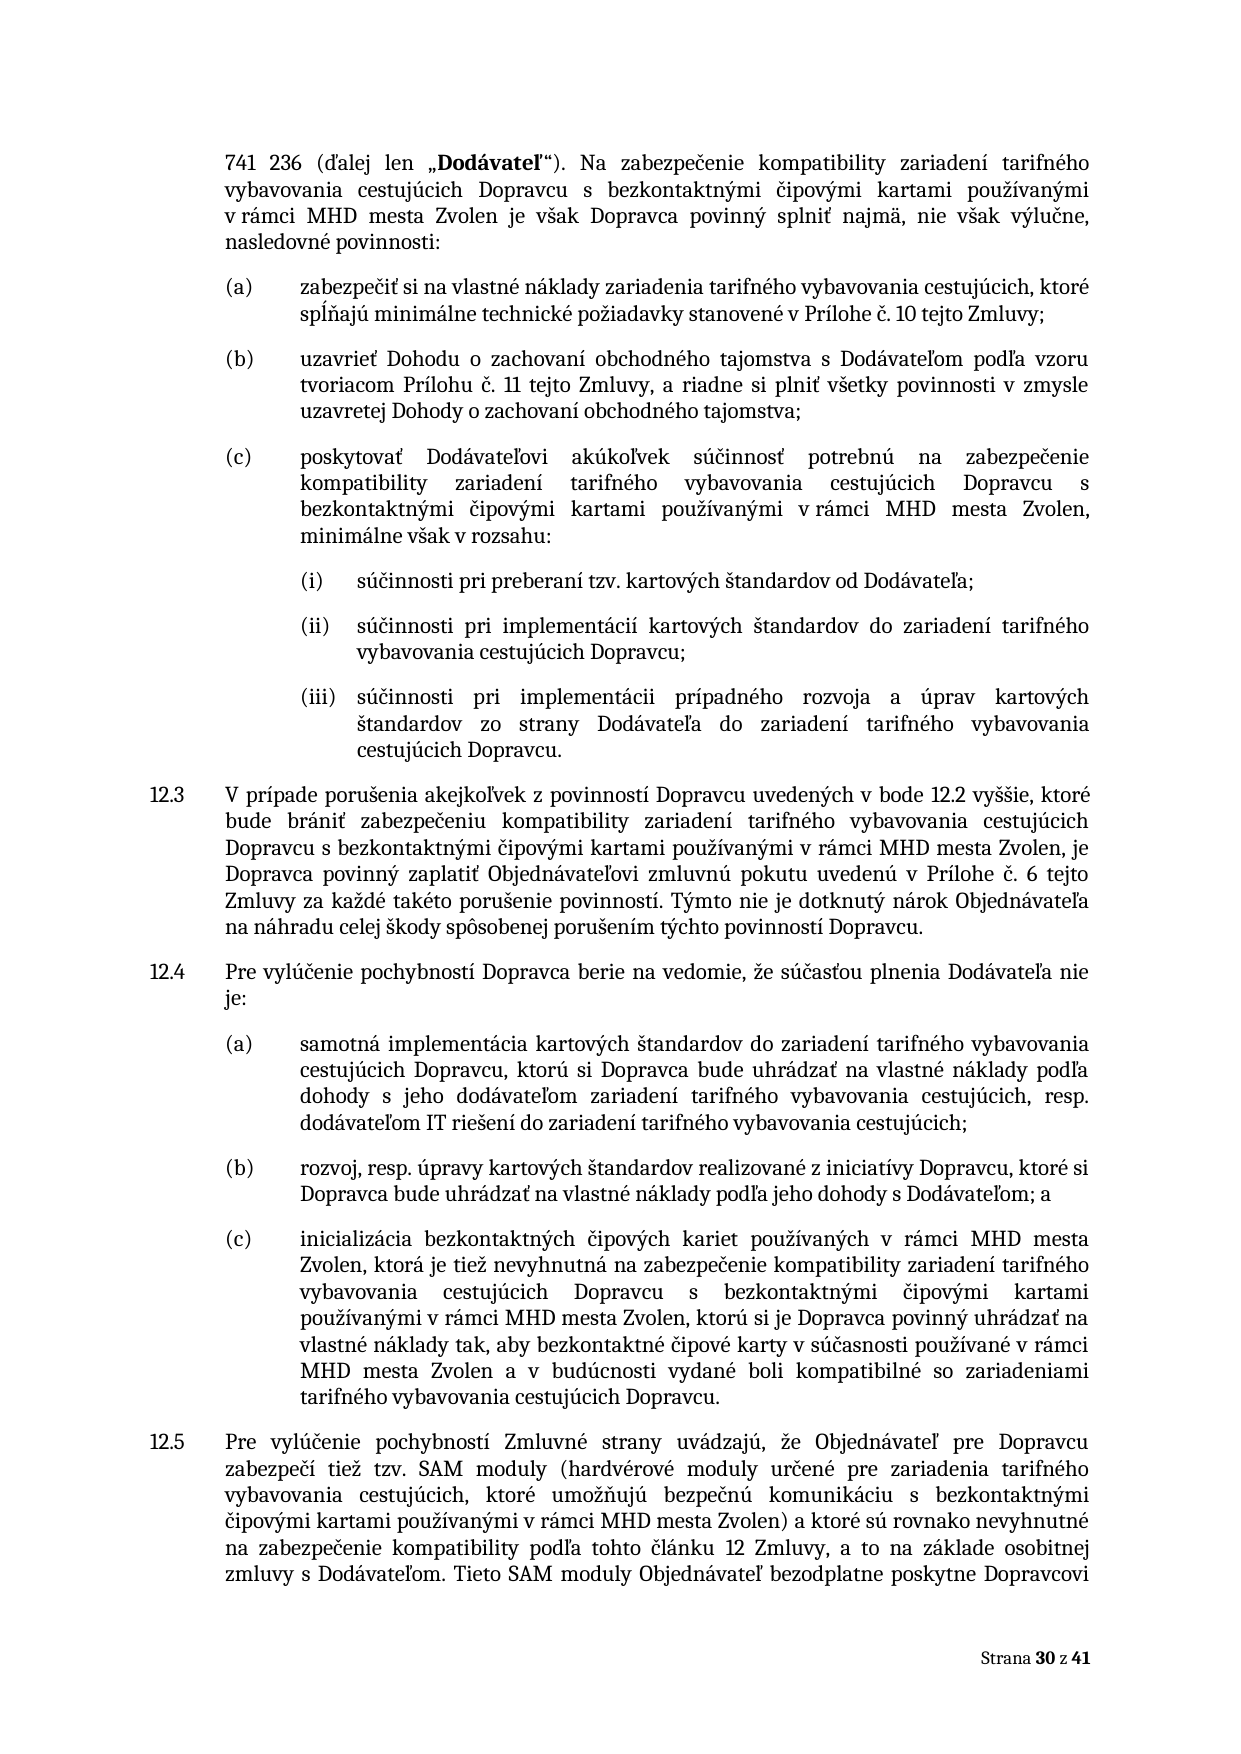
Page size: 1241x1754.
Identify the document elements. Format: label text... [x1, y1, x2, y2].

subtitle Pre vylúčenie pochybností Dopravca berie na vedomie, že súčasťou plnenia Dodávateľa nie je: [150, 959, 1090, 1012]
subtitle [150, 150, 1090, 255]
subtitle poskytovať Dodávateľovi akúkoľvek súčinnosť potrebnú na zabezpečenie kompatibility zariadení tarifného vybavovania cestujúcich Dopravcu s bezkontaktnými čipovými kartami používanými v rámci MHD mesta Zvolen, minimálne však v rozsahu: [225, 443, 1090, 549]
subtitle rozvoj, resp. úpravy kartových štandardov realizované z iniciatívy Dopravcu, ktoré si Dopravca bude uhrádzať na vlastné náklady podľa jeho dohody s Dodávateľom; a [225, 1154, 1090, 1207]
subtitle inicializácia bezkontaktných čipových kariet používaných v rámci MHD mesta Zvolen, ktorá je tiež nevyhnutná na zabezpečenie kompatibility zariadení tarifného vybavovania cestujúcich Dopravcu s bezkontaktnými čipovými kartami používanými v rámci MHD mesta Zvolen, ktorú si je Dopravca povinný uhrádzať na vlastné náklady tak, aby bezkontaktné čipové karty v súčasnosti používané v rámci MHD mesta Zvolen a v budúcnosti vydané boli kompatibilné so zariadeniami tarifného vybavovania cestujúcich Dopravcu. [225, 1226, 1090, 1410]
subtitle uzavrieť Dohodu o zachovaní obchodného tajomstva s Dodávateľom podľa vzoru tvoriacom Prílohu č. 11 tejto Zmluvy, a riadne si plniť všetky povinnosti v zmysle uzavretej Dohody o zachovaní obchodného tajomstva; [225, 346, 1090, 425]
subtitle samotná implementácia kartových štandardov do zariadení tarifného vybavovania cestujúcich Dopravcu, ktorú si Dopravca bude uhrádzať na vlastné náklady podľa dohody s jeho dodávateľom zariadení tarifného vybavovania cestujúcich, resp. dodávateľom IT riešení do zariadení tarifného vybavovania cestujúcich; [225, 1030, 1090, 1136]
subtitle súčinnosti pri preberaní tzv. kartových štandardov od Dodávateľa; [300, 568, 1090, 594]
subtitle zabezpečiť si na vlastné náklady zariadenia tarifného vybavovania cestujúcich, ktoré spĺňajú minimálne technické požiadavky stanovené v Prílohe č. 10 tejto Zmluvy; [225, 274, 1090, 327]
subtitle súčinnosti pri implementácii prípadného rozvoja a úprav kartových štandardov zo strany Dodávateľa do zariadení tarifného vybavovania cestujúcich Dopravcu. [300, 684, 1090, 763]
subtitle V prípade porušenia akejkoľvek z povinností Dopravcu uvedených v bode 12.2 vyššie, ktoré bude brániť zabezpečeniu kompatibility zariadení tarifného vybavovania cestujúcich Dopravcu s bezkontaktnými čipovými kartami používanými v rámci MHD mesta Zvolen, je Dopravca povinný zaplatiť Objednávateľovi zmluvnú pokutu uvedenú v Prílohe č. 6 tejto Zmluvy za každé takéto porušenie povinností. Týmto nie je dotknutý nárok Objednávateľa na náhradu celej škody spôsobenej porušením týchto povinností Dopravcu. [150, 782, 1090, 940]
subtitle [150, 1429, 1090, 1587]
subtitle súčinnosti pri implementácií kartových štandardov do zariadení tarifného vybavovania cestujúcich Dopravcu; [300, 613, 1090, 665]
